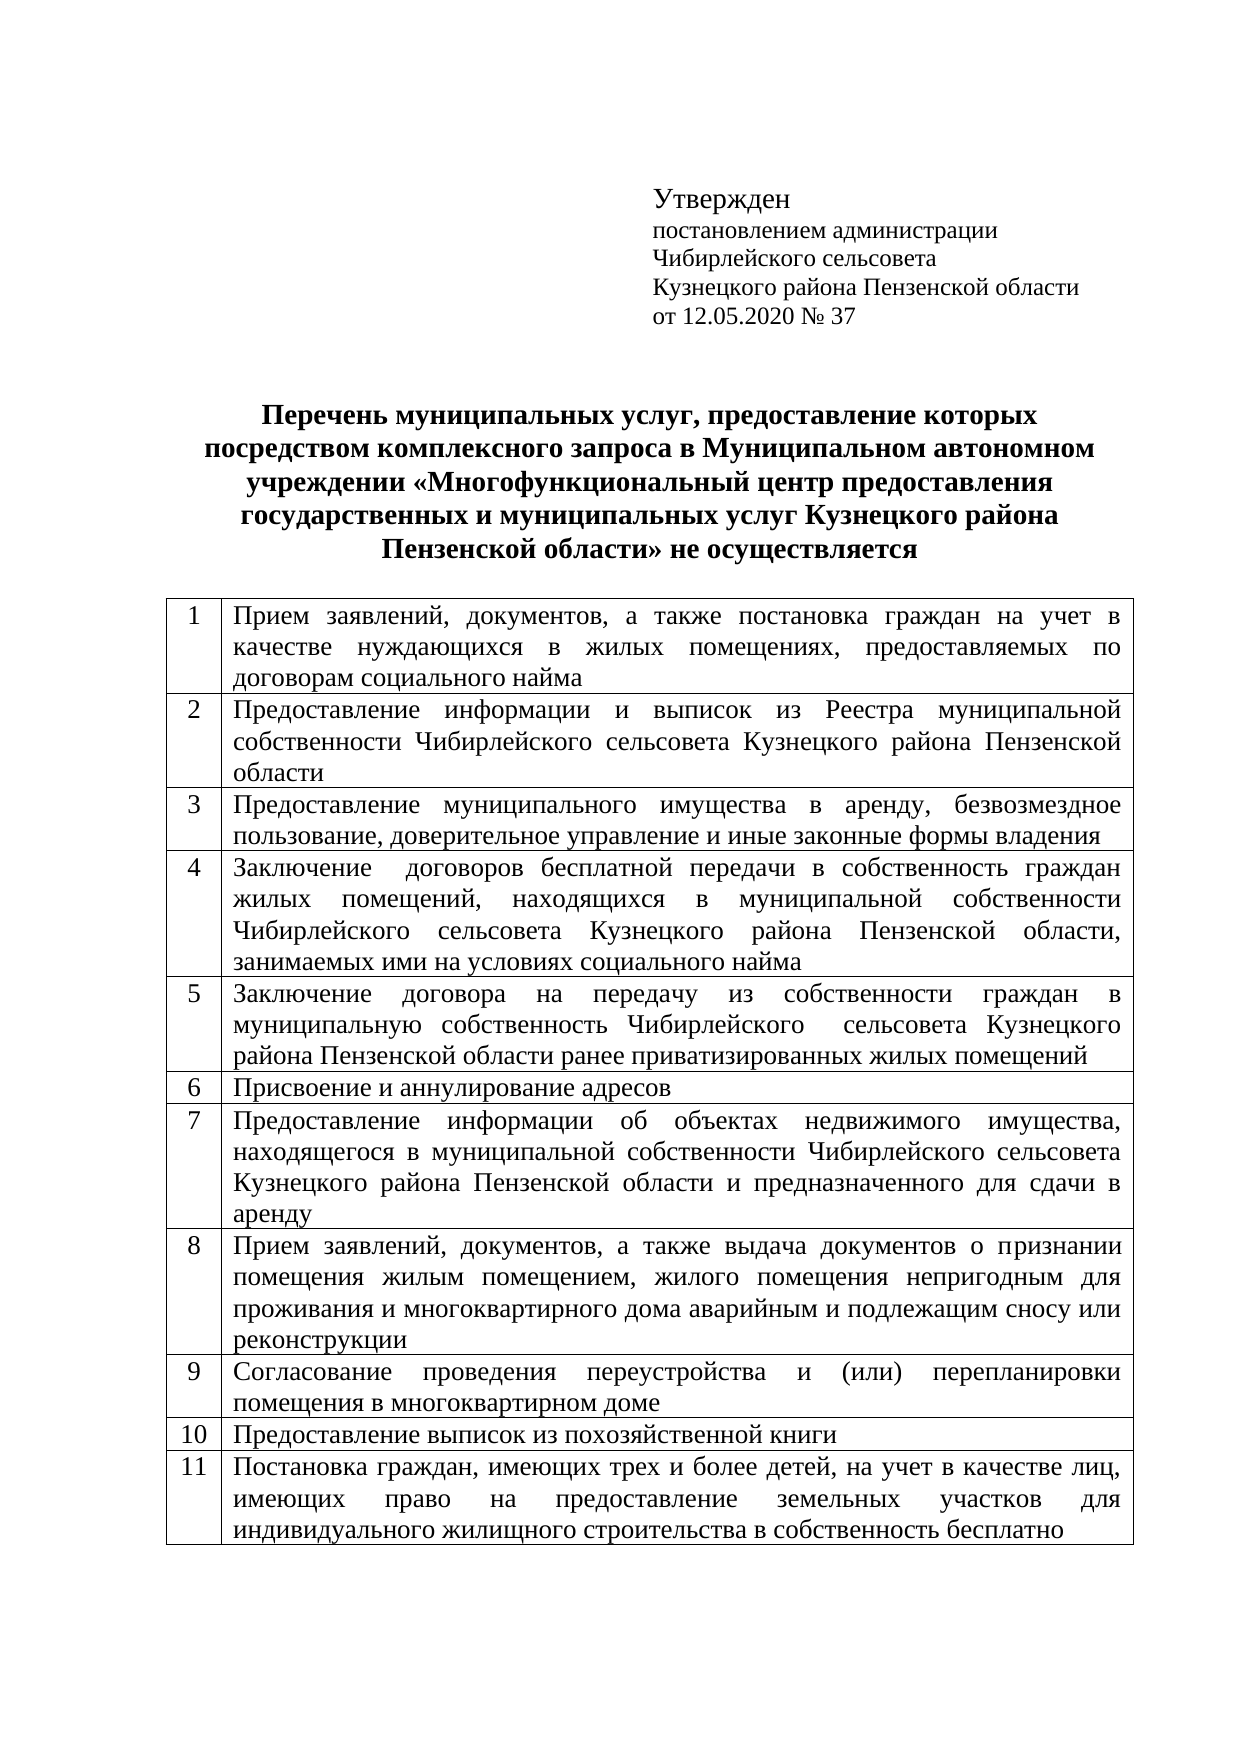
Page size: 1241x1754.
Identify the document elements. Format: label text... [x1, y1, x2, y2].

table_cell 6 [167, 1072, 221, 1103]
table_cell Присвоение и аннулирование адресов [222, 1072, 1133, 1103]
table_header 1 [167, 599, 221, 693]
table_cell 5 [167, 977, 221, 1071]
table_cell 10 [167, 1418, 221, 1449]
table_cell 7 [167, 1104, 221, 1228]
text Чибирлейского сельсовета [652, 243, 1122, 272]
table_cell Предоставление выписок из похозяйственной книги [222, 1418, 1133, 1449]
table_cell Прием заявлений, документов, а также выдача документов о признании помещения жилым помещением, жилого помещения непригодным для проживания и многоквартирного дома аварийным и подлежащим сносу или реконструкции [222, 1229, 1133, 1354]
text Кузнецкого района Пензенской области [652, 272, 1122, 301]
table_cell 11 [167, 1451, 221, 1544]
table_cell 2 [167, 694, 221, 787]
table_cell Предоставление информации и выписок из Реестра муниципальной собственности Чибирлейского сельсовета Кузнецкого района Пензенской области [222, 694, 1133, 787]
table_cell Заключение договоров бесплатной передачи в собственность граждан жилых помещений, находящихся в муниципальной собственности Чибирлейского сельсовета Кузнецкого района Пензенской области, занимаемых ими на условиях социального найма [222, 851, 1133, 976]
table_cell 4 [167, 851, 221, 976]
text Утвержден [652, 181, 1122, 215]
table_cell Предоставление муниципального имущества в аренду, безвозмездное пользование, доверительное управление и иные законные формы владения [222, 788, 1133, 850]
text постановлением администрации [652, 215, 1122, 243]
table_cell Предоставление информации об объектах недвижимого имущества, находящегося в муниципальной собственности Чибирлейского сельсовета Кузнецкого района Пензенской области и предназначенного для сдачи в аренду [222, 1104, 1133, 1228]
table_cell Заключение договора на передачу из собственности граждан в муниципальную собственность Чибирлейского сельсовета Кузнецкого района Пензенской области ранее приватизированных жилых помещений [222, 977, 1133, 1071]
table_cell 3 [167, 788, 221, 850]
text от 12.05.2020 № 37 [652, 301, 1122, 330]
table_cell Согласование проведения переустройства и (или) перепланировки помещения в многоквартирном доме [222, 1355, 1133, 1417]
text Перечень муниципальных услуг, предоставление которых посредством комплексного запроса в Муниципальном автономном учреждении «Многофункциональный центр предоставления государственных и муниципальных услуг Кузнецкого района Пензенской области» не осуществляется [177, 397, 1122, 564]
table_cell 8 [167, 1229, 221, 1354]
table_cell 9 [167, 1355, 221, 1417]
table_header Прием заявлений, документов, а также постановка граждан на учет в качестве нуждающихся в жилых помещениях, предоставляемых по договорам социального найма [222, 599, 1133, 693]
table_cell Постановка граждан, имеющих трех и более детей, на учет в качестве лиц, имеющих право на предоставление земельных участков для индивидуального жилищного строительства в собственность бесплатно [222, 1451, 1133, 1544]
